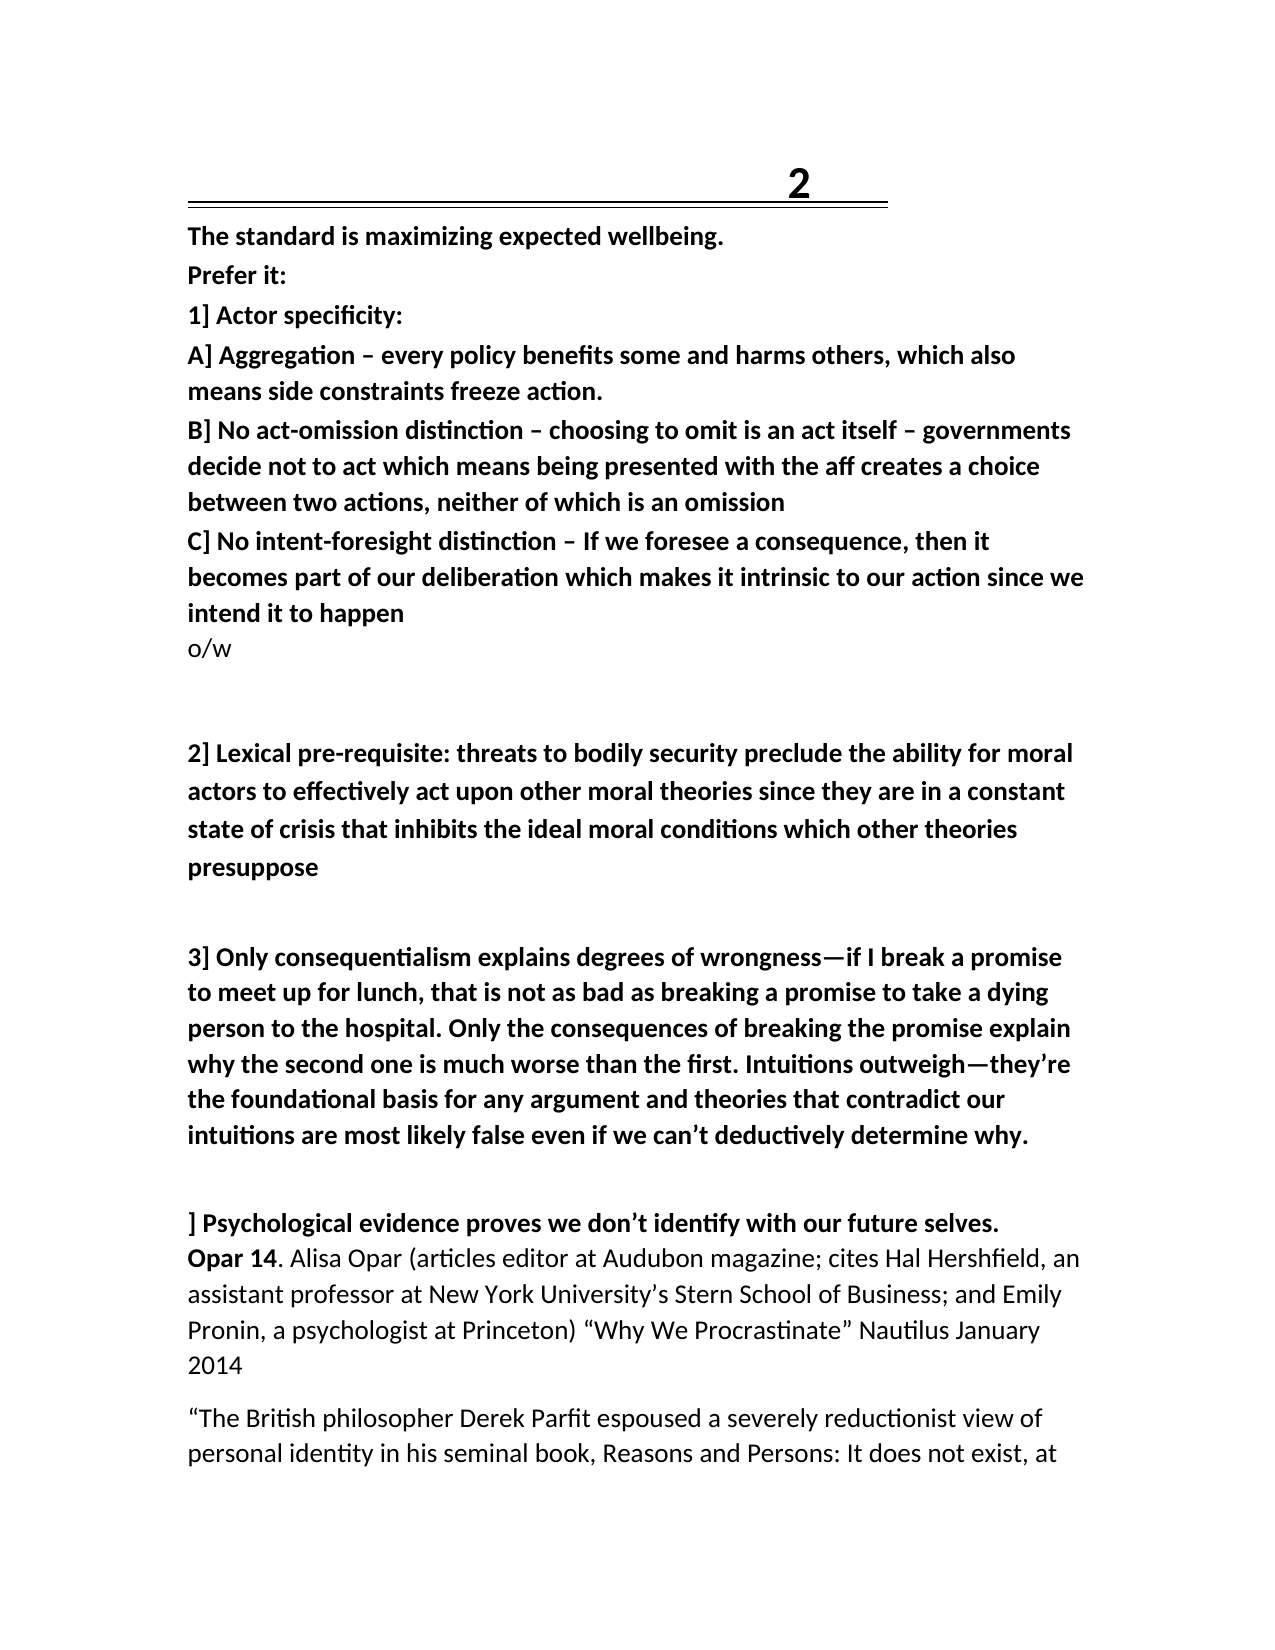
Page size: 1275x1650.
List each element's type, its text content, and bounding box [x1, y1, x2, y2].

subtitle Prefer it: [187, 258, 1087, 291]
subtitle 3] Only consequentialism explains degrees of wrongness—if I break a promise to meet up for lunch, that is not as bad as breaking a promise to take a dying person to the hospital. Only the consequences of breaking the promise explain why the second one is much worse than the first. Intuitions outweigh—they’re the foundational basis for any argument and theories that contradict our intuitions are most likely false even if we can’t deductively determine why. [187, 940, 1087, 1151]
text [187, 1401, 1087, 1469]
subtitle A] Aggregation – every policy benefits some and harms others, which also means side constraints freeze action. [187, 338, 1087, 407]
subtitle The standard is maximizing expected wellbeing. [187, 219, 1087, 252]
subtitle 2] Lexical pre-requisite: threats to bodily security preclude the ability for moral actors to effectively act upon other moral theories since they are in a constant state of crisis that inhibits the ideal moral conditions which other theories presuppose [187, 736, 1087, 883]
subtitle ] Psychological evidence proves we don’t identify with our future selves. [187, 1206, 1087, 1239]
subtitle C] No intent-foresight distinction – If we foresee a consequence, then it becomes part of our deliberation which makes it intrinsic to our action since we intend it to happen [187, 524, 1087, 629]
subtitle B] No act-omission distinction – choosing to omit is an act itself – governments decide not to act which means being presented with the aff creates a choice between two actions, neither of which is an omission [187, 413, 1087, 518]
text o/w [187, 631, 1087, 664]
text Opar 14. Alisa Opar (articles editor at Audubon magazine; cites Hal Hershfield, an assistant professor at New York University’s Stern School of Business; and Emily Pronin, a psychologist at Princeton) “Why We Procrastinate” Nautilus January 2014 [187, 1242, 1087, 1381]
subtitle 1] Actor specificity: [187, 298, 1087, 331]
subtitle 2 [187, 154, 1087, 210]
